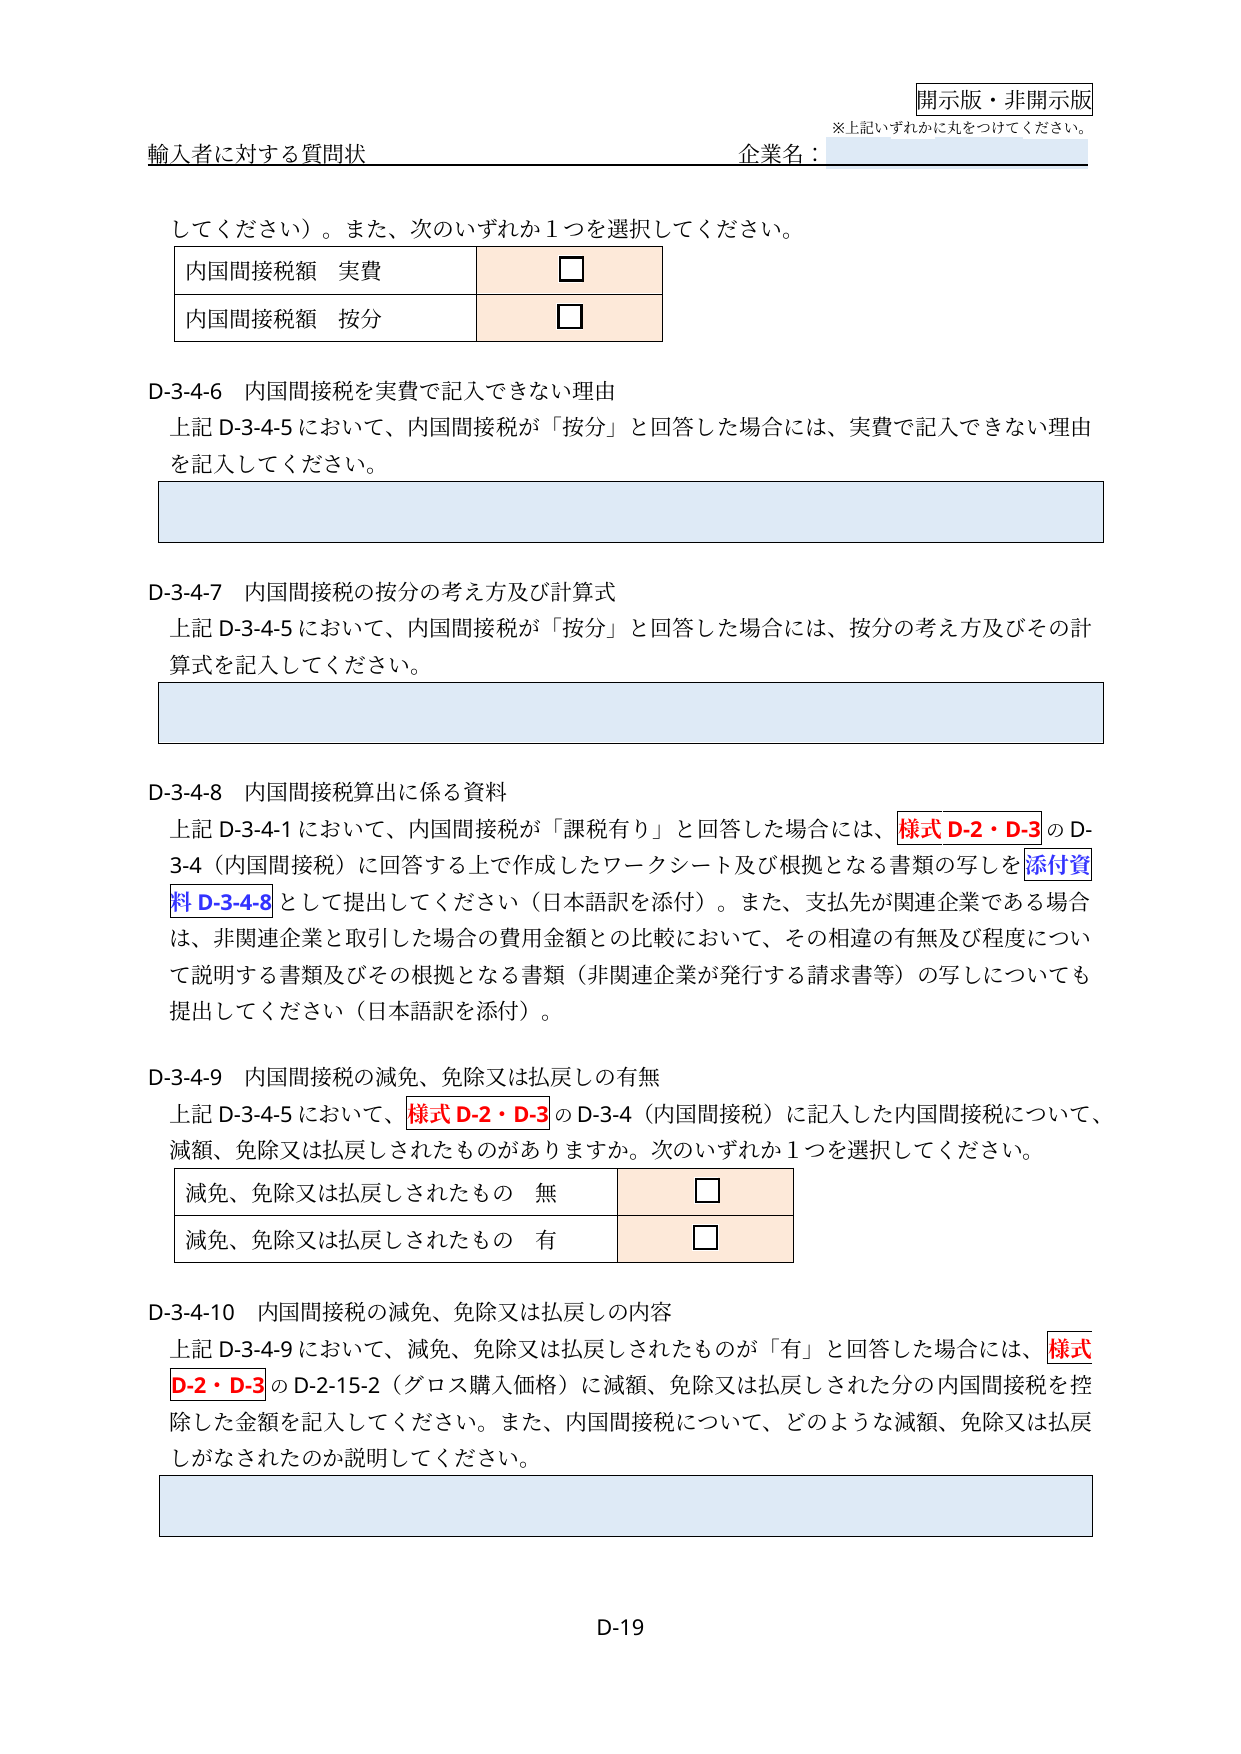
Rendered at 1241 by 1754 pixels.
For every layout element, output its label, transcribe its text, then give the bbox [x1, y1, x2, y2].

table_header [618, 1169, 793, 1215]
table_cell 内国間接税額 按分 [175, 295, 476, 341]
table_header [159, 683, 1103, 742]
subtitle 内国間接税を実費で記入できない理由 [148, 372, 1092, 408]
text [169, 210, 1092, 246]
table_cell [618, 1216, 793, 1262]
table_header [160, 1476, 1092, 1536]
text 上記D-3-4-5において、内国間接税が「按分」と回答した場合には、按分の考え方及びその計算式を記入してください。 [169, 609, 1092, 682]
subtitle 内国間接税算出に係る資料 [148, 773, 1092, 810]
table_cell [477, 295, 662, 341]
text 上記D-3-4-5において、内国間接税が「按分」と回答した場合には、実費で記入できない理由を記入してください。 [169, 408, 1092, 481]
subtitle 内国間接税の按分の考え方及び計算式 [148, 572, 1092, 609]
text 上記D-3-4-9において、減免、免除又は払戻しされたものが「有」と回答した場合には、様式D-2・D-3のD-2-15-2（グロス購入価格）に減額、免除又は払戻しされた分の内国間接税を控除した金額を記入してください。また、内国間接税について、どのような減額、免除又は払戻しがなされたのか説明してください。 [169, 1329, 1092, 1475]
table_header 内国間接税額 実費 [175, 247, 476, 293]
table_header 減免、免除又は払戻しされたもの 無 [175, 1169, 617, 1215]
table_cell 減免、免除又は払戻しされたもの 有 [175, 1216, 617, 1262]
subtitle 内国間接税の減免、免除又は払戻しの有無 [148, 1058, 1092, 1095]
table_header [477, 247, 662, 293]
subtitle 内国間接税の減免、免除又は払戻しの内容 [148, 1293, 1092, 1329]
table_header [159, 482, 1103, 542]
text 上記D-3-4-1において、内国間接税が「課税有り」と回答した場合には、様式D-2・D-3のD-3-4（内国間接税）に回答する上で作成したワークシート及び根拠となる書類の写しを添付資料D-3-4-8として提出してください（日本語訳を添付）。また、支払先が関連企業である場合は、非関連企業と取引した場合の費用金額との比較において、その相違の有無及び程度について説明する書類及びその根拠となる書類（非関連企業が発行する請求書等）の写しについても提出してください（日本語訳を添付）。 [169, 810, 1092, 1028]
text 上記D-3-4-5において、様式D-2・D-3のD-3-4（内国間接税）に記入した内国間接税について、減額、免除又は払戻しされたものがありますか。次のいずれか１つを選択してください。 [169, 1095, 1092, 1168]
